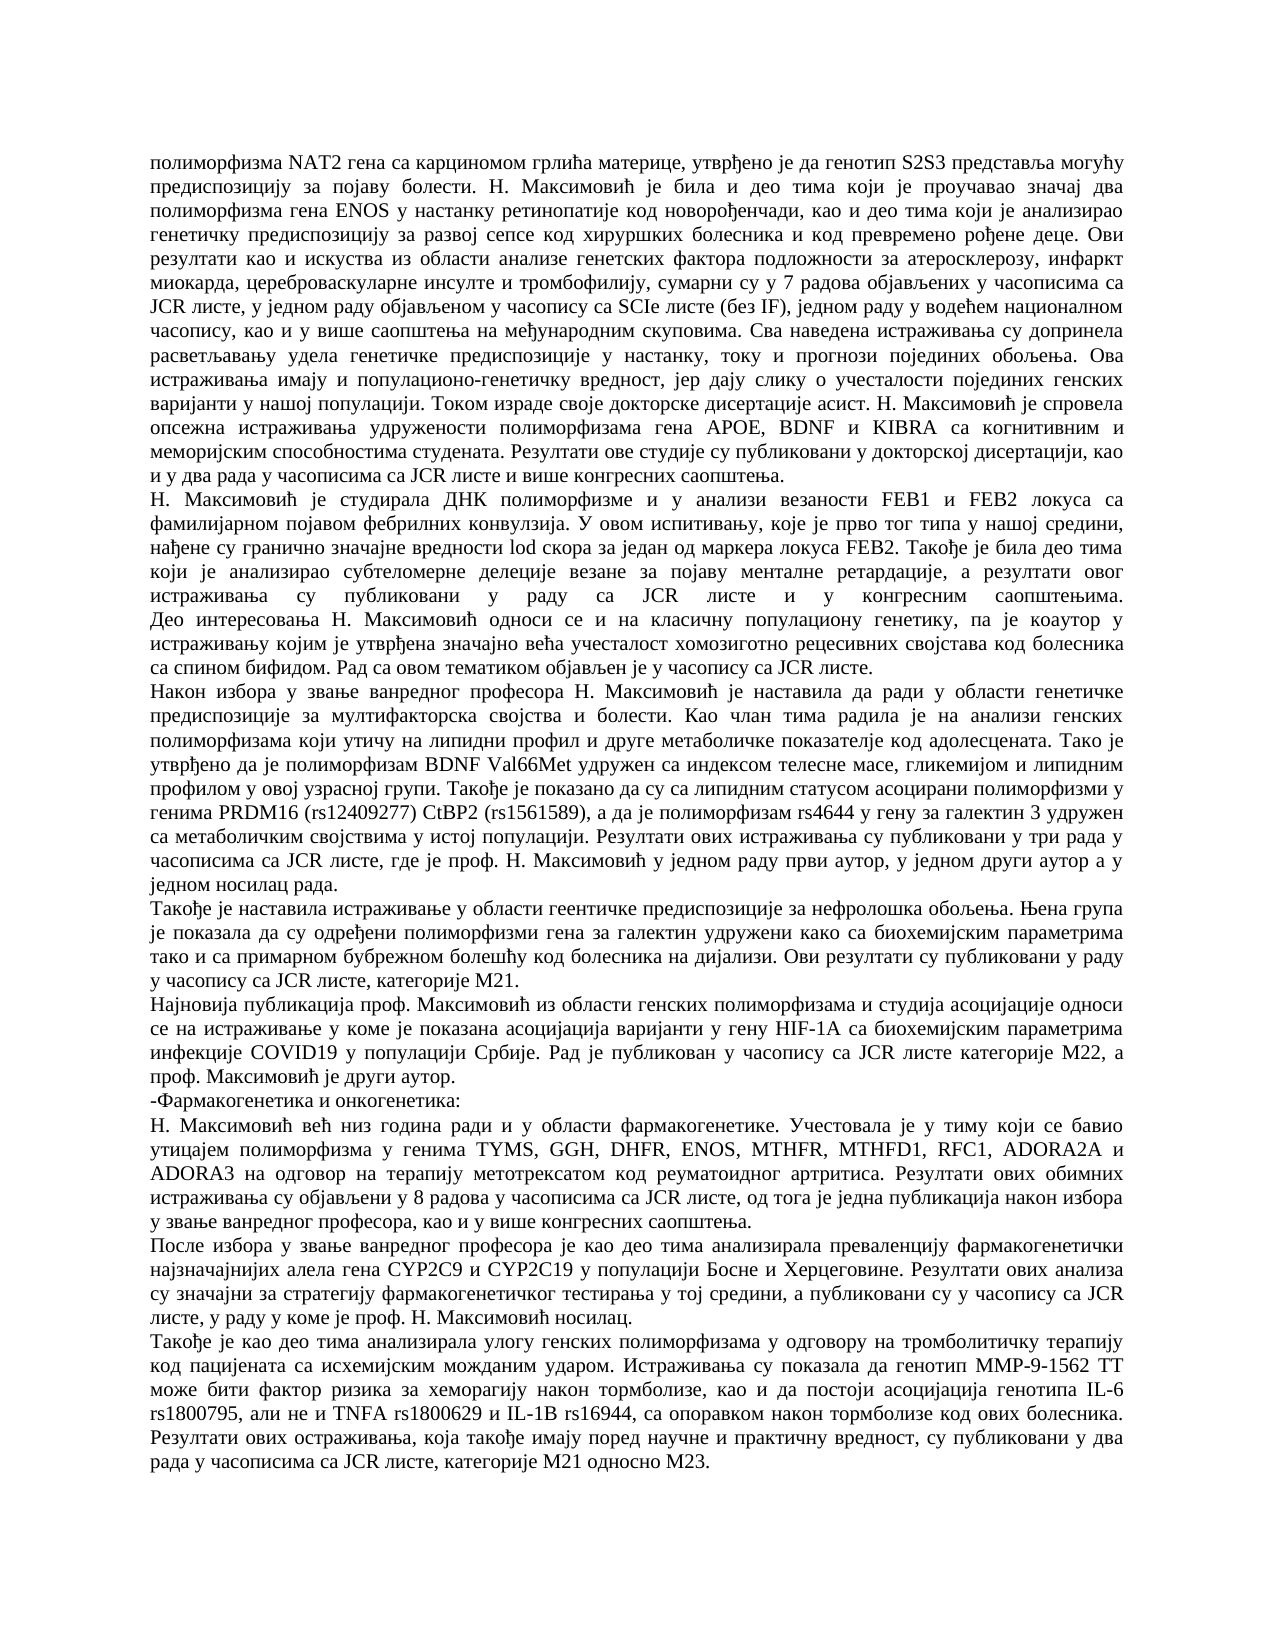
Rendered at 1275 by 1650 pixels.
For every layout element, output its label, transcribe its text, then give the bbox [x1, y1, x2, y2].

text Након избора у звање ванредног професора Н. Максимовић је наставила да ради у области генетичке предиспозиције за мултифакторска својства и болести. Као члан тима радила је на анализи генских полиморфизама који утичу на липидни профил и друге метаболичке показателје код адолесцената. Тако је утврђено да је полиморфизам BDNF Val66Met удружен са индексом телесне масе, гликемијом и липидним профилом у овој узрасној групи. Такође је показано да су са липидним статусом асоцирани полиморфизми у генима PRDM16 (rs12409277) CtBP2 (rs1561589), а да је полиморфизам rs4644 у гену за галектин 3 удружен са метаболичким својствима у истој популацији. Резултати ових истраживања су публиковани у три рада у часописима са JCR листе, где је проф. Н. Максимовић у једном раду први аутор, у једном други аутор а у једном носилац рада. [150, 679, 1125, 896]
text Најновија публикација проф. Максимовић из области генских полиморфизама и студија асоцијације односи се на истраживање у коме је показана асоцијација варијанти у гену HIF-1A са биохемијским параметрима инфекције COVID19 у популацији Србије. Рад је публикован у часопису са JCR листе категорије М22, а проф. Максимовић је други аутор. [150, 992, 1125, 1088]
text Такође је као део тима анализирала улогу генских полиморфизама у одговору на тромболитичку терапију код пацијената са исхемијским можданим ударом. Истраживања су показала да генотип MMP-9-1562 TT може бити фактор ризика за хеморагију након тормболизе, као и да постоји асоцијација генотипа IL-6 rs1800795, али не и TNFA rs1800629 и IL-1B rs16944, са опоравком након тормболизе код ових болесника. Резултати ових остраживања, која такође имају поред научне и практичну вредност, су публиковани у два рада у часописима са JCR листе, категорије М21 односно М23. [150, 1329, 1125, 1473]
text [150, 150, 1125, 487]
text Н. Максимовић већ низ година ради и у области фармакогенетике. Учестовала је у тиму који се бавио утицајем полиморфизма у генима TYMS, GGH, DHFR, ENOS, MTHFR, MTHFD1, RFC1, ADORA2A и ADORA3 на одговор на терапију метотрексатом код реуматоидног артритиса. Резултати ових обимних истраживања су објављени у 8 радова у часописима са JCR листе, од тога je једна публикација након избора у звање ванредног професора, као и у више конгресних саопштења. [150, 1112, 1125, 1233]
text Н. Максимовић је студирала ДНК полиморфизме и у анализи везаности FEB1 и FEB2 локуса са фамилијарном појавом фебрилних конвулзија. У овом испитивању, које је прво тог типа у нашој средини, нађене су гранично значајне вредности lod скoра за један од маркера локуса FEB2. Такође је била део тима који је анализирао субтеломерне делеције везане за појаву менталне ретардације, а резултати овог истраживања су публиковани у раду са JCR листе и у конгресним саопштењима. Део интересовања Н. Максимовић односи се и на класичну популациону генетику, па је коаутор у истраживању којим је утврђена значајно већа учесталост хомозиготно рецесивних својстава код болесника са спином бифидом. Рад са овом тематиком објављен је у часопису са JCR листе. [150, 487, 1125, 679]
text -Фармакогенетика и онкогенетика: [150, 1088, 1125, 1112]
text Такође је наставила истраживање у области геентичке предиспозиције за нефролошка обољења. Њена група је показала да су одређени полиморфизми гена за галектин удружени како са биохемијским параметрима тако и са примарном бубрежном болешћу код болесника на дијализи. Ови резултати су публиковани у раду у часопису са JCR листе, категорије М21. [150, 896, 1125, 992]
text После избора у звање ванредног професора је као део тима анализирала преваленцију фармакогенетички најзначајнијих алела гена CYP2C9 и CYP2C19 у популацији Босне и Херцеговине. Резултати ових анализа су значајни за стратегију фармакогенетичког тестирања у тој средини, а публиковани су у часопису са JCR листе, у раду у коме је проф. Н. Максимовић носилац. [150, 1233, 1125, 1329]
